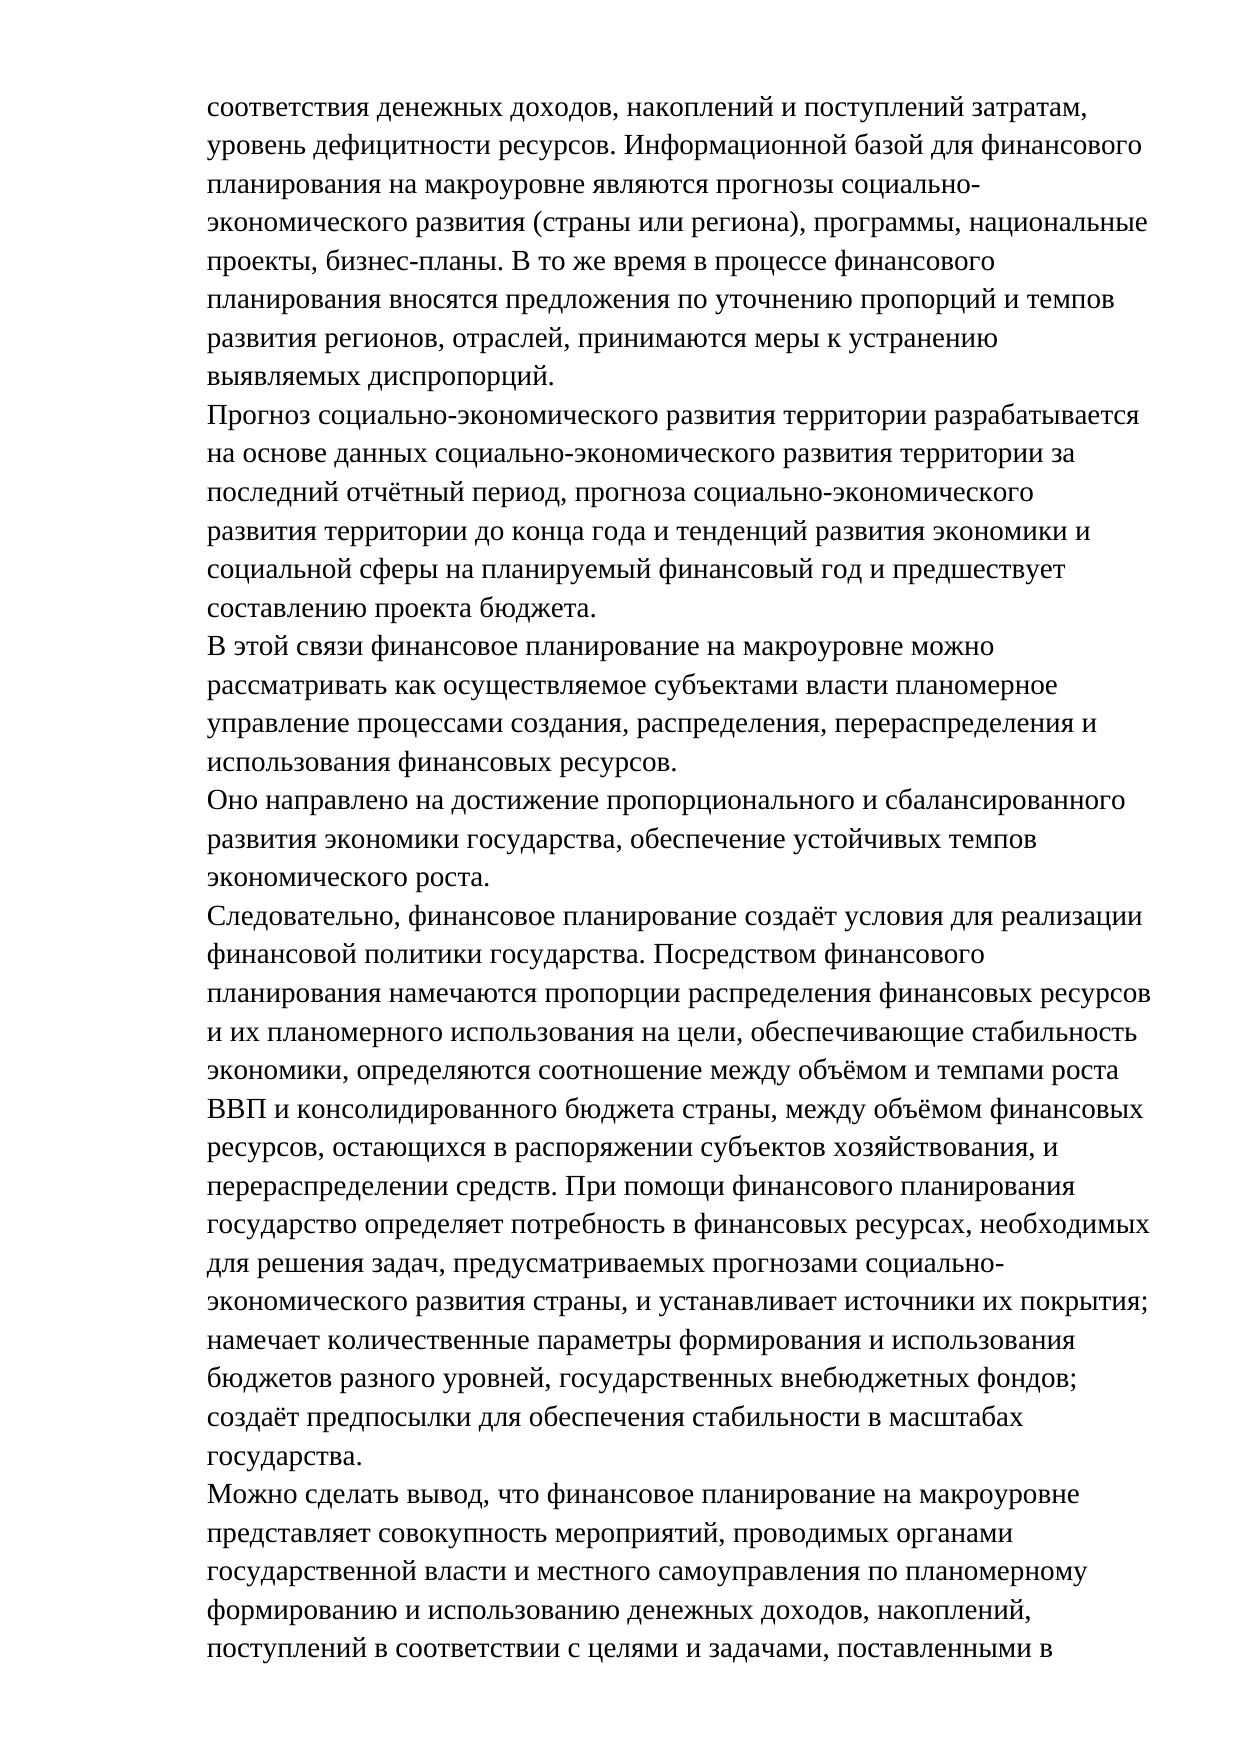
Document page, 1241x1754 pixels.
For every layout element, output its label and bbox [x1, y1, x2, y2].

text [207, 89, 1152, 1664]
